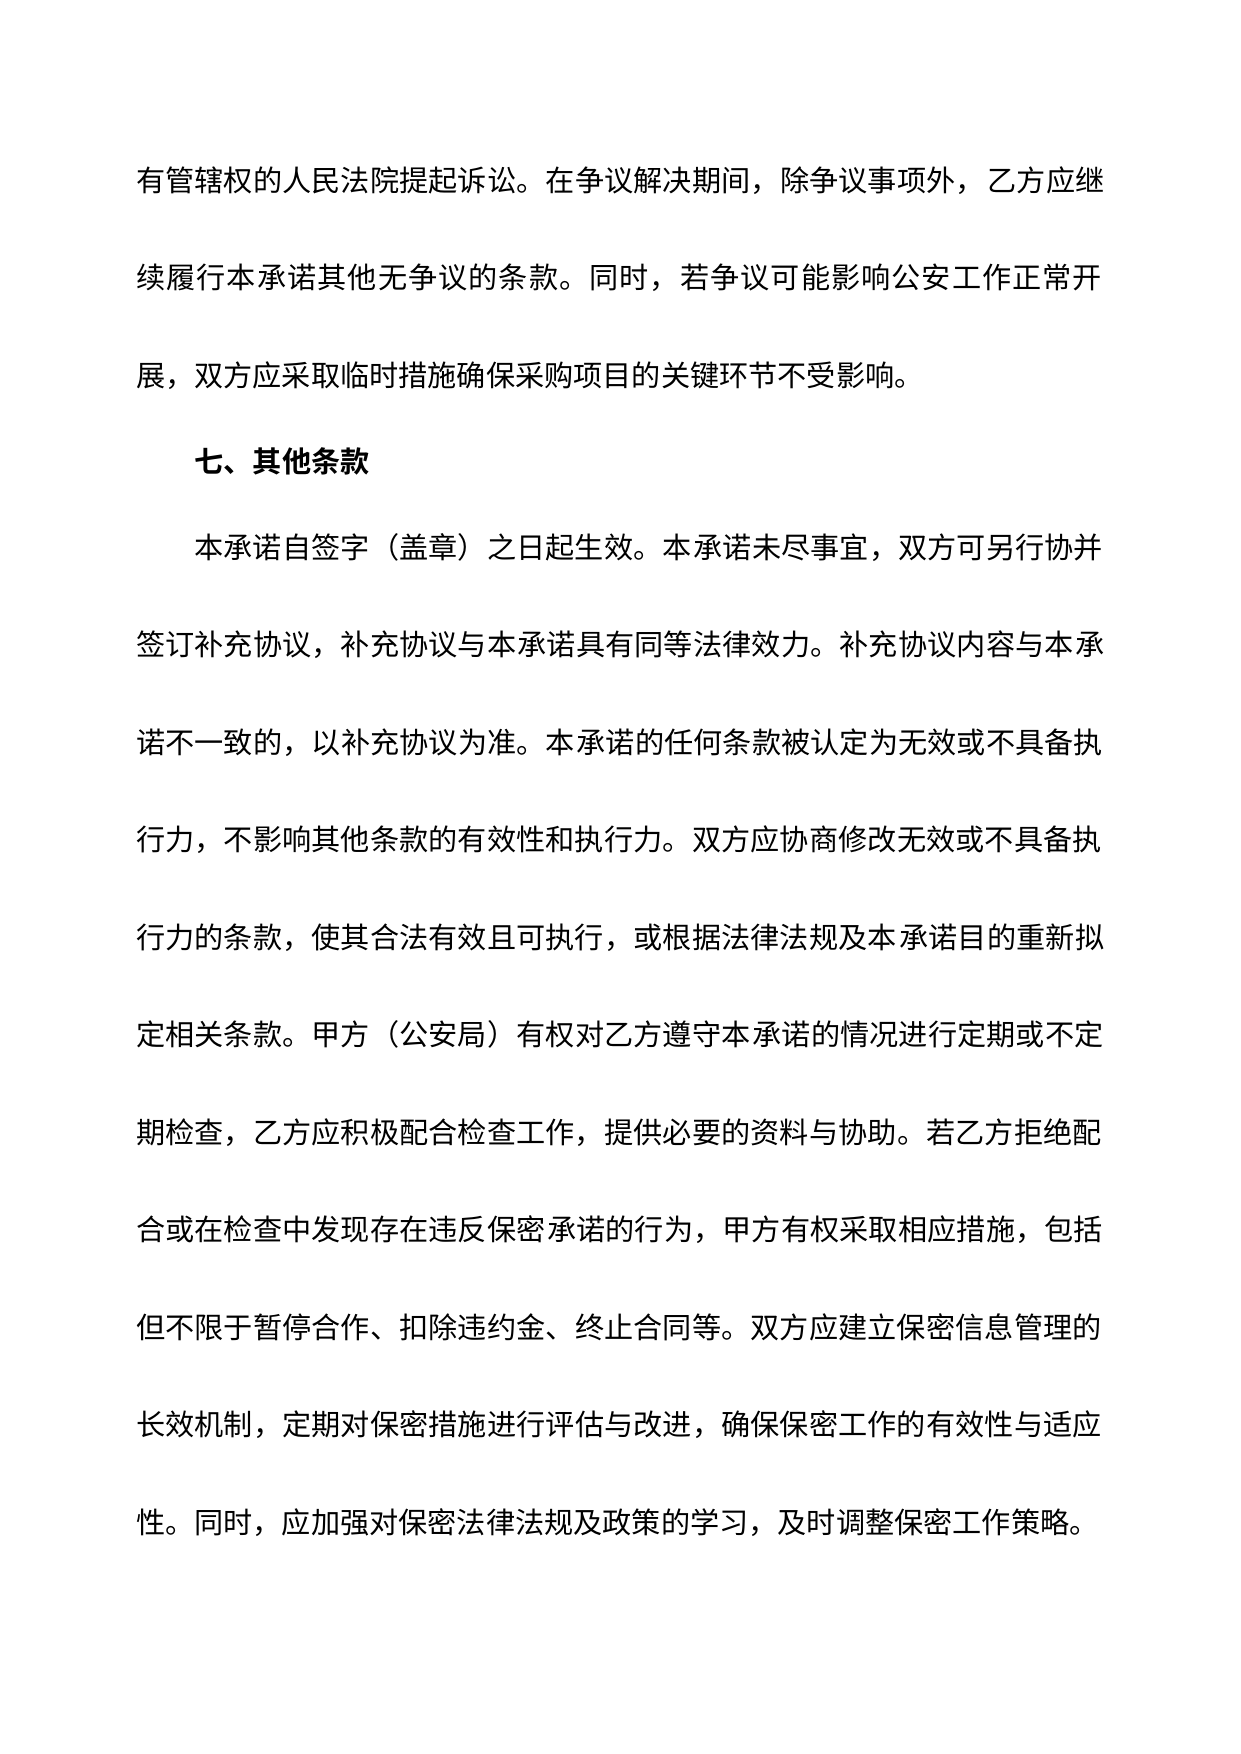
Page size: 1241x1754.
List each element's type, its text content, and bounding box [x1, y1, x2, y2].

list 其他条款 [136, 427, 1104, 492]
list 本承诺自签字（盖章）之日起生效。本承诺未尽事宜，双方可另行协并签订补充协议，补充协议与本承诺具有同等法律效力。补充协议内容与本承诺不一致的，以补充协议为准。本承诺的任何条款被认定为无效或不具备执行力，不影响其他条款的有效性和执行力。双方应协商修改无效或不具备执行力的条款，使其合法有效且可执行，或根据法律法规及本承诺目的重新拟定相关条款。甲方（公安局）有权对乙方遵守本承诺的情况进行定期或不定期检查，乙方应积极配合检查工作，提供必要的资料与协助。若乙方拒绝配合或在检查中发现存在违反保密承诺的行为，甲方有权采取相应措施，包括但不限于暂停合作、扣除违约金、终止合同等。双方应建立保密信息管理的长效机制，定期对保密措施进行评估与改进，确保保密工作的有效性与适应性。同时，应加强对保密法律法规及政策的学习，及时调整保密工作策略。 [136, 513, 1104, 1553]
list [136, 146, 1104, 406]
